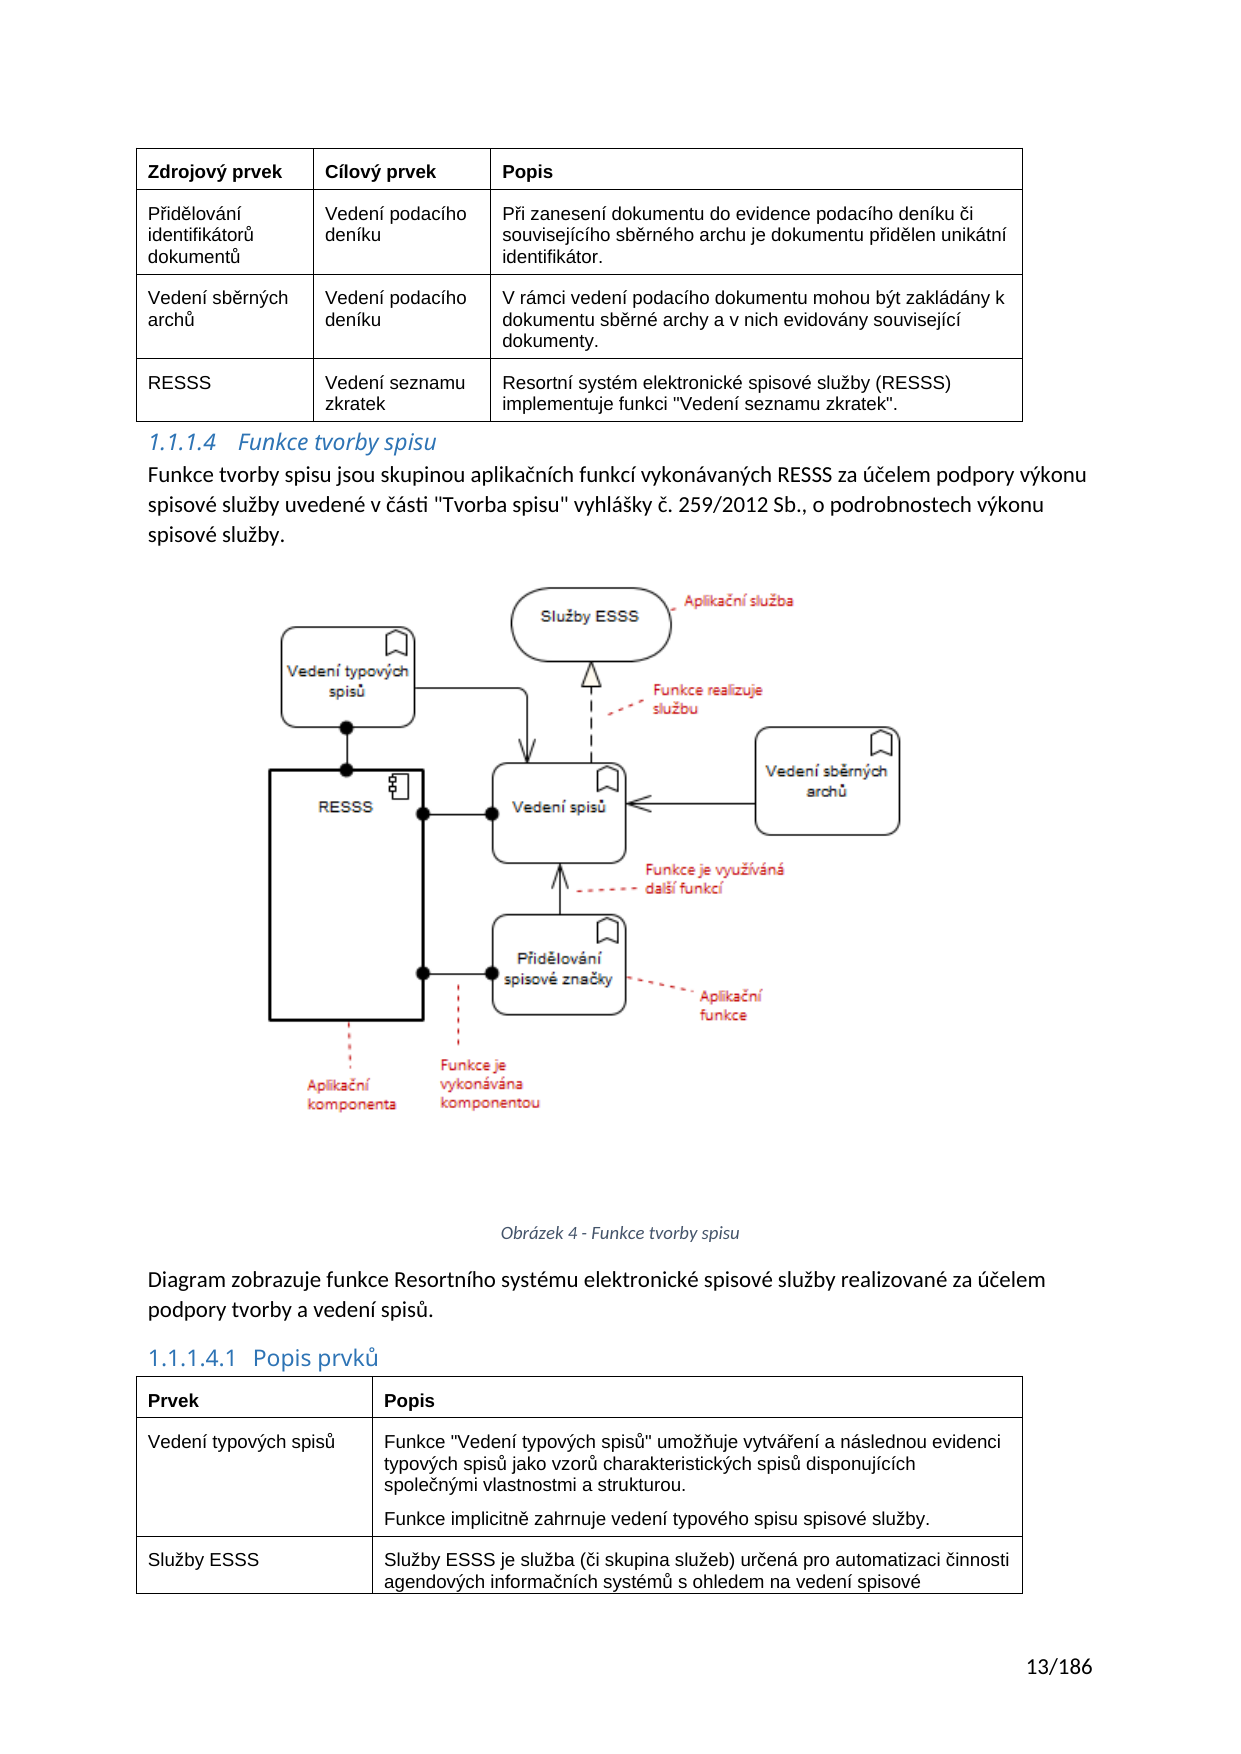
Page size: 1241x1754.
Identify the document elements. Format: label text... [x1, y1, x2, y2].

table_cell Vedení podacího deníku [314, 275, 490, 358]
text Funkce tvorby spisu jsou skupinou aplikačních funkcí vykonávaných RESSS za účelem podpory výkonu spisové služby uvedené v části "Tvorba spisu" vyhlášky č. 259/2012 Sb., o podrobnostech výkonu spisové služby. [148, 460, 1093, 548]
table_header Popis [373, 1377, 1022, 1417]
table_cell Při zanesení dokumentu do evidence podacího deníku či souvisejícího sběrného archu je dokumentu přidělen unikátní identifikátor. [491, 190, 1022, 273]
table_cell Vedení typových spisů [137, 1418, 372, 1536]
table_header Zdrojový prvek [137, 149, 313, 189]
table_cell Přidělování identifikátorů dokumentů [137, 190, 313, 273]
table_cell Vedení podacího deníku [314, 190, 490, 273]
table_cell Služby ESSS [137, 1537, 372, 1592]
table_header Cílový prvek [314, 149, 490, 189]
table_cell Vedení sběrných archů [137, 275, 313, 358]
table_cell Funkce "Vedení typových spisů" umožňuje vytváření a následnou evidenci typových spisů jako vzorů charakteristických spisů disponujících společnými vlastnostmi a strukturou. Funkce implicitně zahrnuje vedení typového spisu spisové služby. [373, 1418, 1022, 1536]
text Diagram zobrazuje funkce Resortního systému elektronické spisové služby realizované za účelem podpory tvorby a vedení spisů. [148, 1265, 1093, 1323]
table_cell Vedení seznamu zkratek [314, 359, 490, 421]
table_cell Resortní systém elektronické spisové služby (RESSS) implementuje funkci "Vedení seznamu zkratek". [491, 359, 1022, 421]
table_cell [373, 1537, 1022, 1592]
subtitle Popis prvků [148, 1342, 1093, 1373]
table_cell RESSS [137, 359, 313, 421]
subtitle Funkce tvorby spisu [148, 426, 1093, 457]
table_header Prvek [137, 1377, 372, 1417]
table_header Popis [491, 149, 1022, 189]
picture [256, 575, 985, 1194]
table_cell V rámci vedení podacího dokumentu mohou být zakládány k dokumentu sběrné archy a v nich evidovány související dokumenty. [491, 275, 1022, 358]
